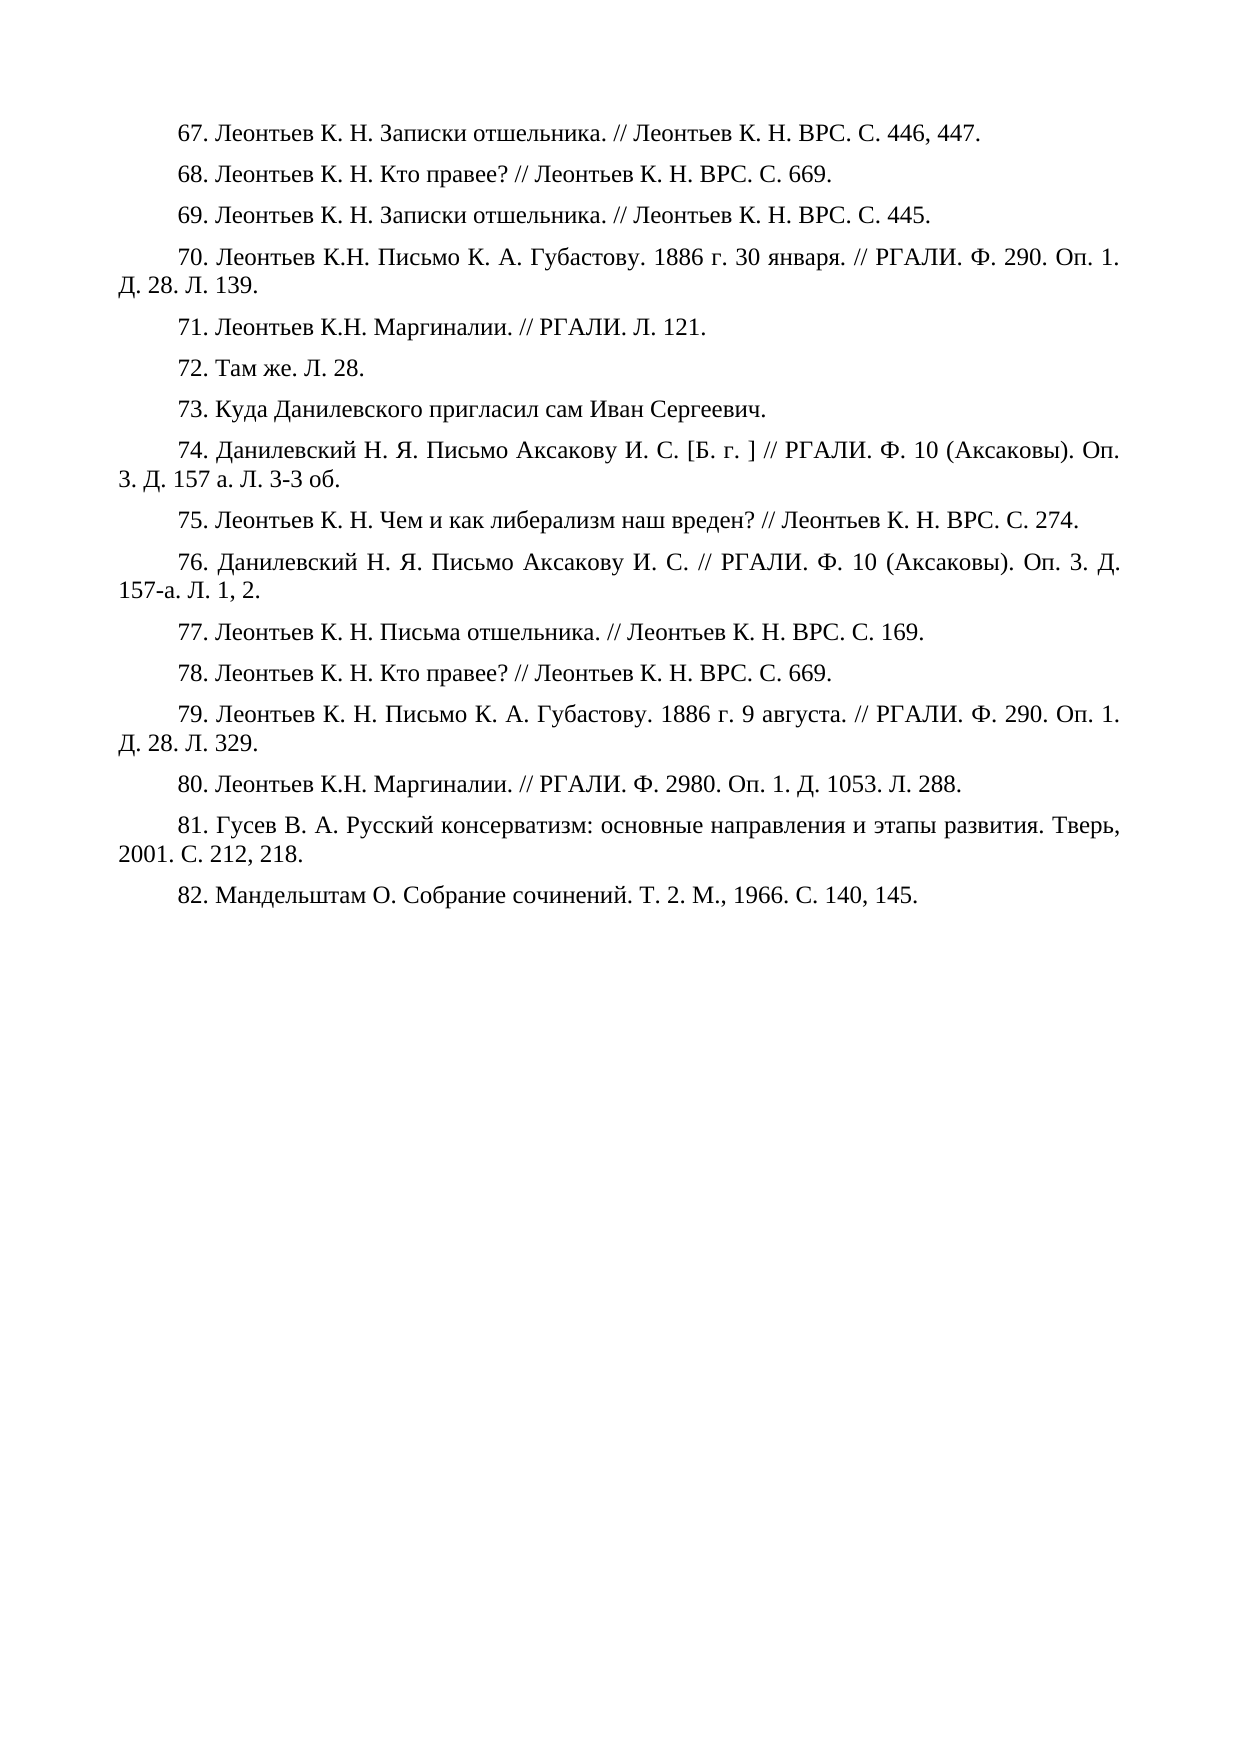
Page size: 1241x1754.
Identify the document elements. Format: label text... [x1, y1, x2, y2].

text 79. Леонтьев К. Н. Письмо К. А. Губастову. 1886 г. 9 августа. // РГАЛИ. Ф. 290. Оп. 1. Д. 28. Л. 329. [118, 699, 1122, 757]
text 78. Леонтьев К. Н. Кто правее? // Леонтьев К. Н. ВРС. С. 669. [118, 658, 1122, 687]
text 72. Там же. Л. 28. [118, 353, 1122, 382]
text 73. Куда Данилевского пригласил сам Иван Сергеевич. [118, 394, 1122, 423]
text 82. Мандельштам О. Собрание сочинений. Т. 2. М., 1966. С. 140, 145. [118, 881, 1122, 909]
text 67. Леонтьев К. Н. Записки отшельника. // Леонтьев К. Н. ВРС. С. 446, 447. [118, 118, 1122, 147]
text 68. Леонтьев К. Н. Кто правее? // Леонтьев К. Н. ВРС. С. 669. [118, 159, 1122, 188]
text 77. Леонтьев К. Н. Письма отшельника. // Леонтьев К. Н. ВРС. С. 169. [118, 617, 1122, 646]
text 70. Леонтьев К.Н. Письмо К. А. Губастову. 1886 г. 30 января. // РГАЛИ. Ф. 290. Оп. 1. Д. 28. Л. 139. [118, 242, 1122, 299]
text 71. Леонтьев К.Н. Маргиналии. // РГАЛИ. Л. 121. [118, 312, 1122, 341]
text 81. Гусев В. А. Русский консерватизм: основные направления и этапы развития. Тверь, 2001. С. 212, 218. [118, 811, 1122, 868]
text 75. Леонтьев К. Н. Чем и как либерализм наш вреден? // Леонтьев К. Н. ВРС. С. 274. [118, 506, 1122, 534]
text 74. Данилевский Н. Я. Письмо Аксакову И. С. [Б. г. ] // РГАЛИ. Ф. 10 (Аксаковы). Оп. 3. Д. 157 а. Л. 3-3 об. [118, 436, 1122, 493]
text 80. Леонтьев К.Н. Маргиналии. // РГАЛИ. Ф. 2980. Оп. 1. Д. 1053. Л. 288. [118, 769, 1122, 798]
text 69. Леонтьев К. Н. Записки отшельника. // Леонтьев К. Н. ВРС. С. 445. [118, 201, 1122, 229]
text 76. Данилевский Н. Я. Письмо Аксакову И. С. // РГАЛИ. Ф. 10 (Аксаковы). Оп. 3. Д. 157-а. Л. 1, 2. [118, 547, 1122, 604]
